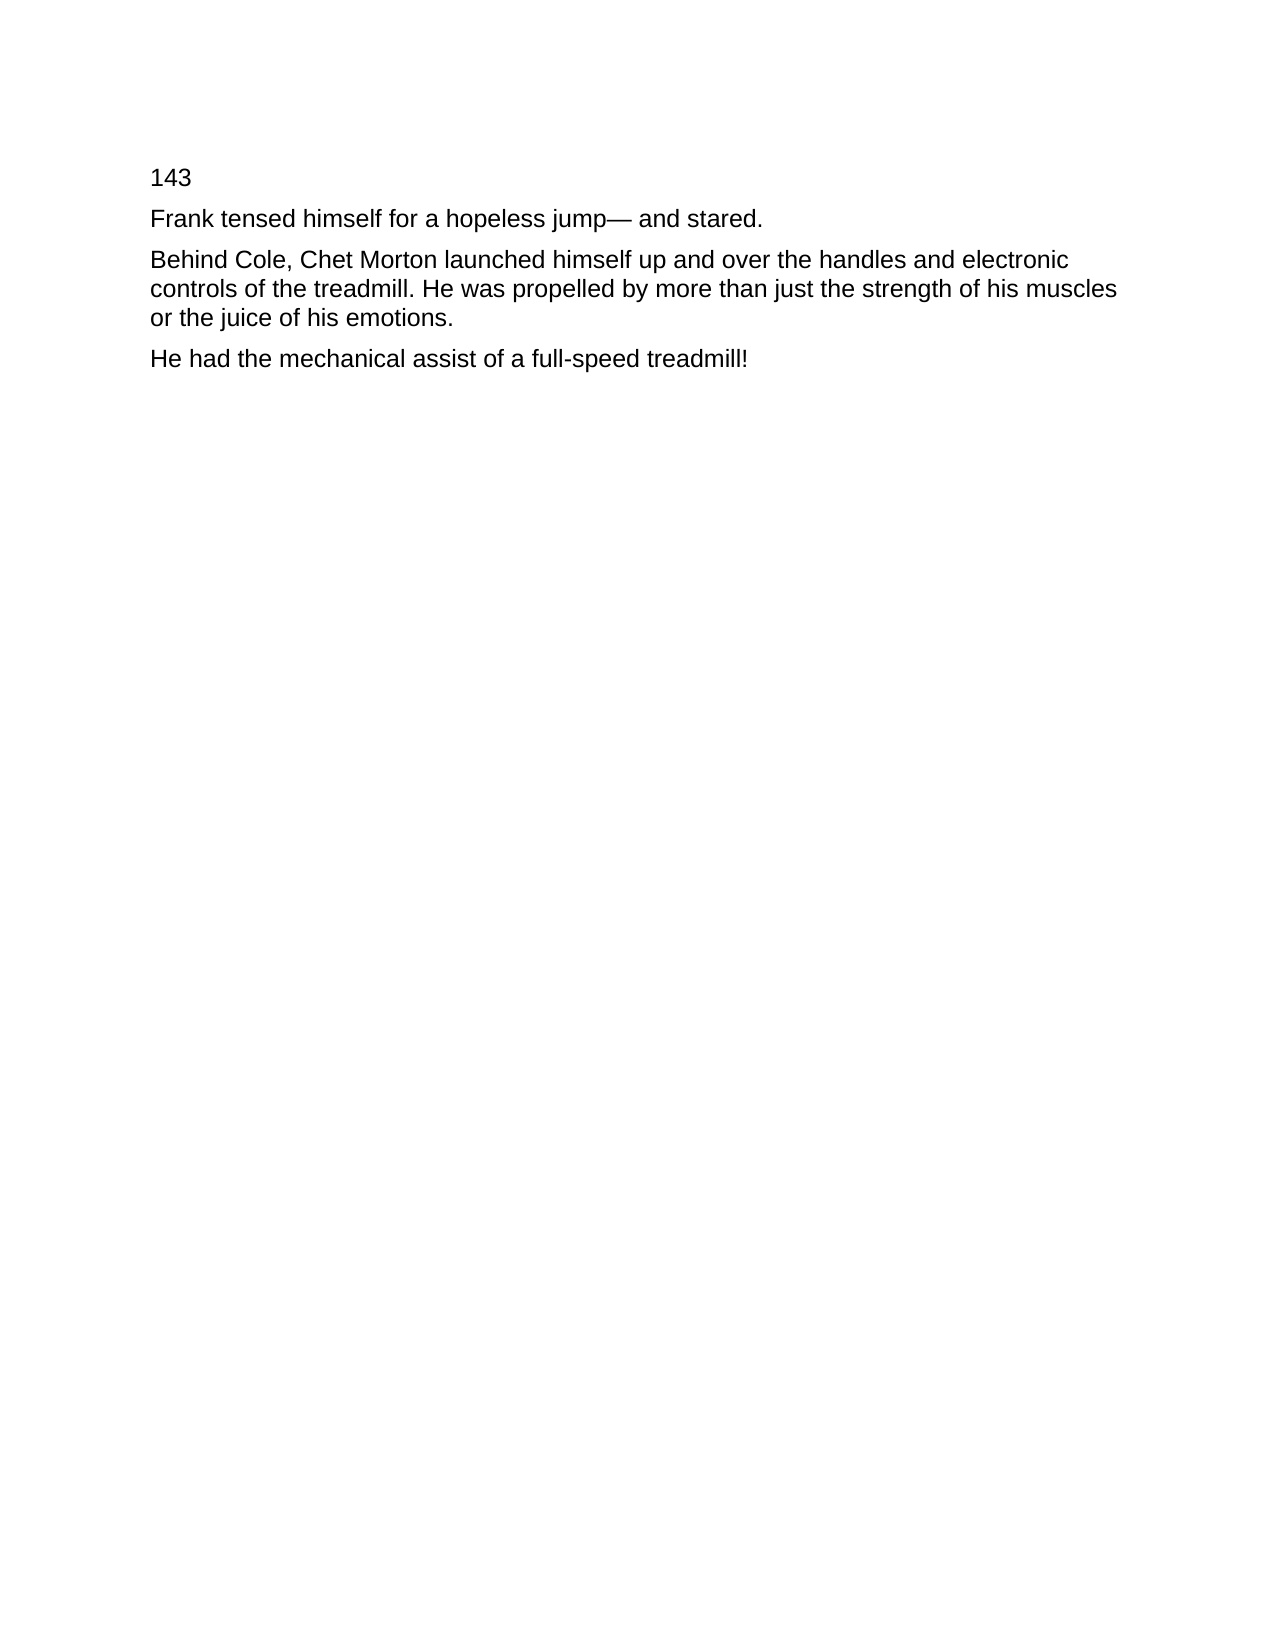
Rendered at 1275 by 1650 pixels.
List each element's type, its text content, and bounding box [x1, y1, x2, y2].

text Frank tensed himself for a hopeless jump— and stared. [150, 204, 1125, 232]
text 143 [150, 162, 1125, 191]
text He had the mechanical assist of a full-speed treadmill! [150, 344, 1125, 372]
text Behind Cole, Chet Morton launched himself up and over the handles and electronic controls of the treadmill. He was propelled by more than just the strength of his muscles or the juice of his emotions. [150, 245, 1125, 331]
